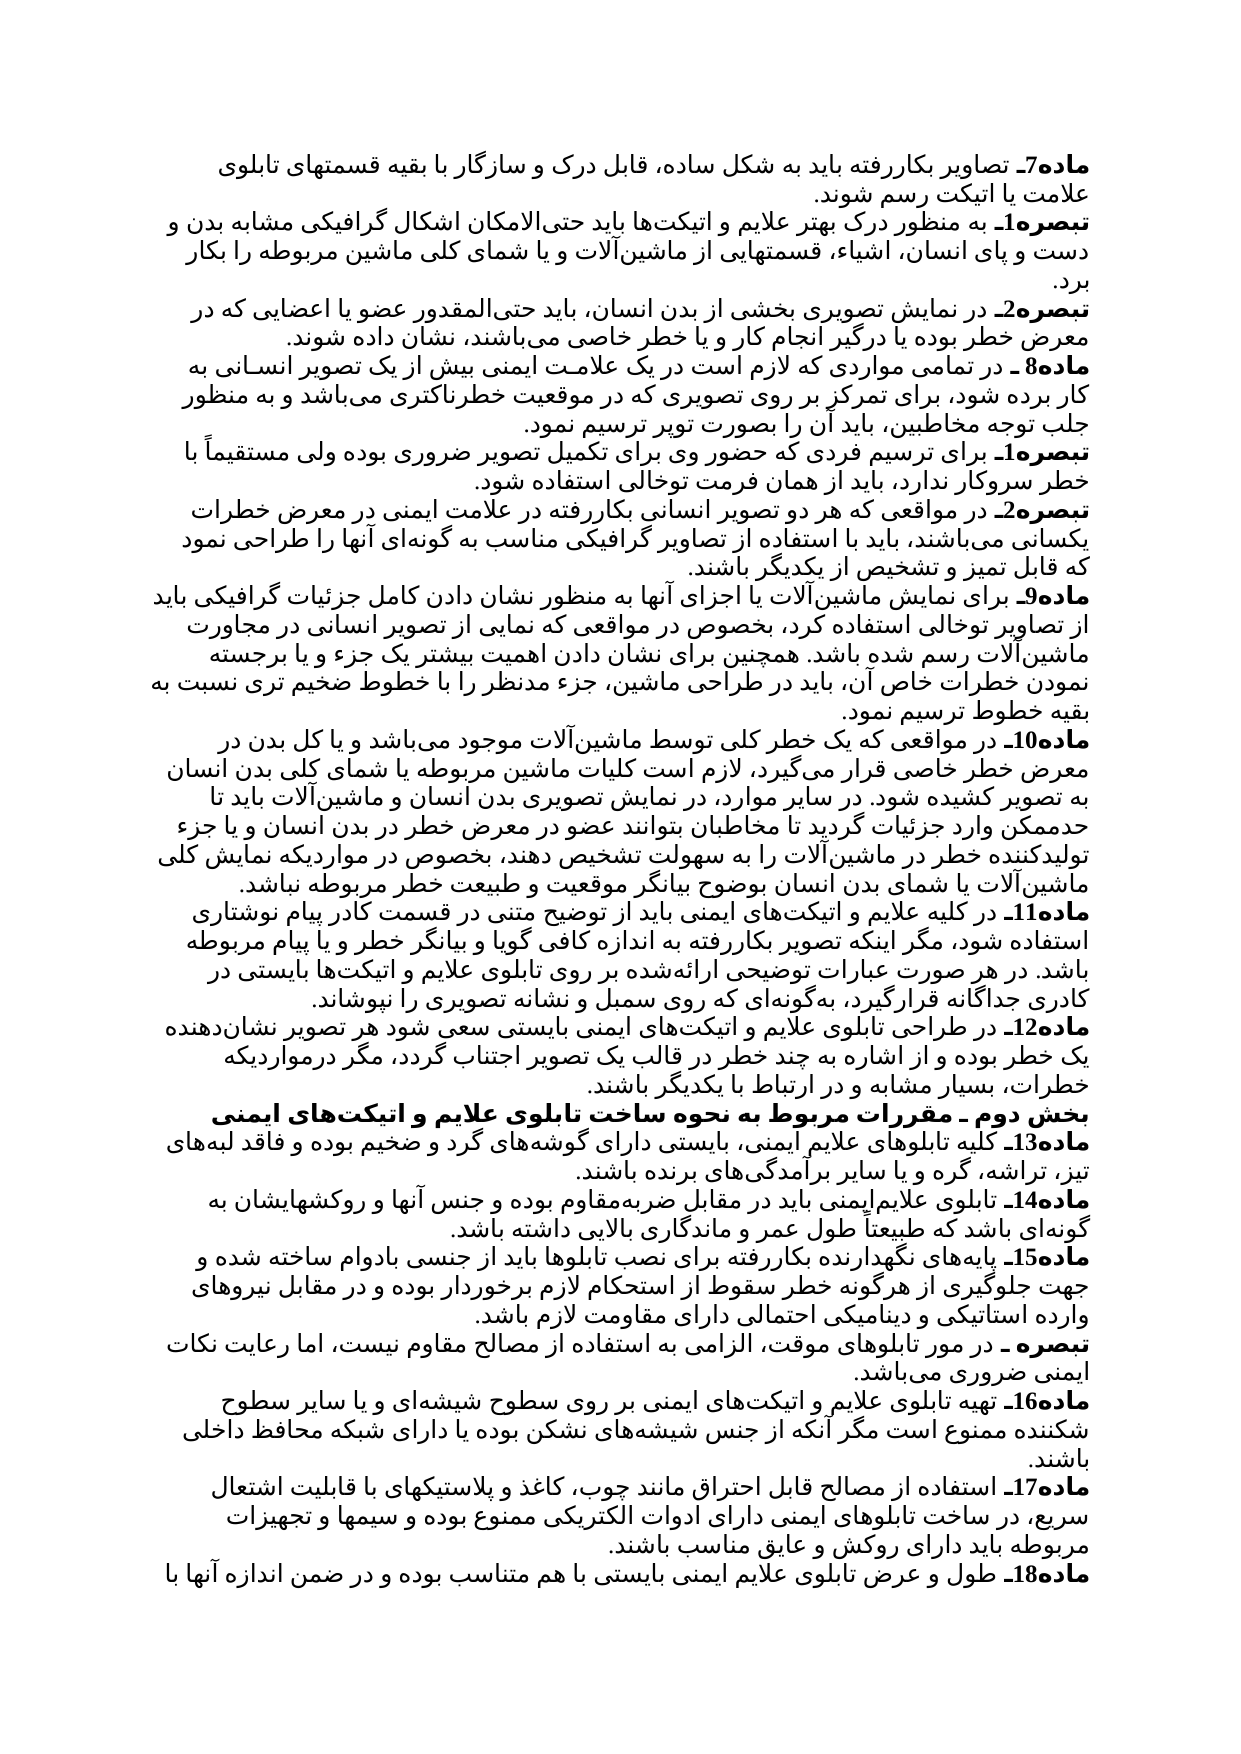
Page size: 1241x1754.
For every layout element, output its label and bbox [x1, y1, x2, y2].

text [150, 150, 1090, 1587]
